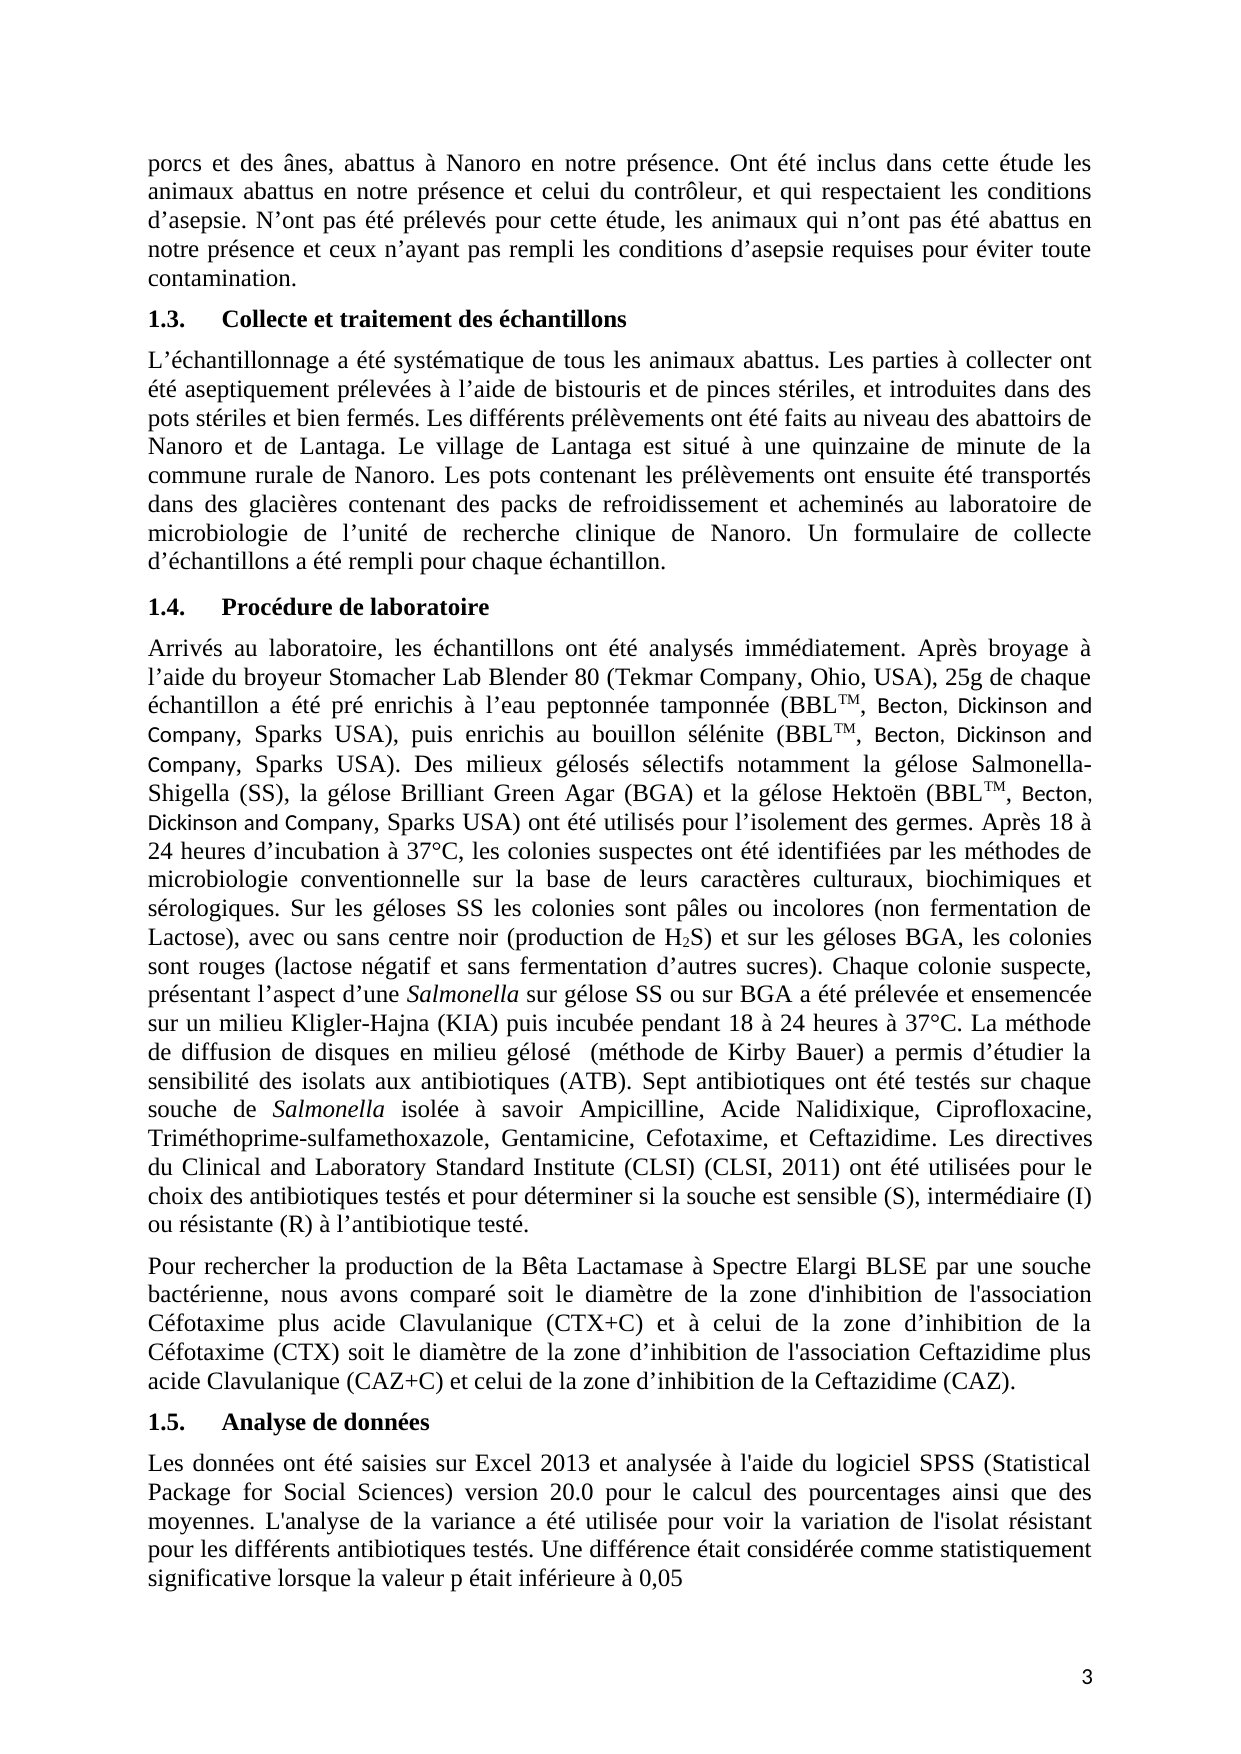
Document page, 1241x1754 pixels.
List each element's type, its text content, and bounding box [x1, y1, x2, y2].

text Pour rechercher la production de la Bêta Lactamase à Spectre Elargi BLSE par une souche bactérienne, nous avons comparé soit le diamètre de la zone d'inhibition de l'association Céfotaxime plus acide Clavulanique (CTX+C) et à celui de la zone d’inhibition de la Céfotaxime (CTX) soit le diamètre de la zone d’inhibition de l'association Ceftazidime plus acide Clavulanique (CAZ+C) et celui de la zone d’inhibition de la Ceftazidime (CAZ). [148, 1251, 1093, 1394]
list Analyse de données [148, 1407, 1093, 1436]
list Procédure de laboratoire [148, 592, 1093, 621]
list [148, 148, 1093, 291]
text Arrivés au laboratoire, les échantillons ont été analysés immédiatement. Après broyage à l’aide du broyeur Stomacher Lab Blender 80 (Tekmar Company, Ohio, USA), 25g de chaque échantillon a été pré enrichis à l’eau peptonnée tamponnée (BBLTM, Becton, Dickinson and Company, Sparks USA), puis enrichis au bouillon sélénite (BBLTM, Becton, Dickinson and Company, Sparks USA). Des milieux gélosés sélectifs notamment la gélose Salmonella-Shigella (SS), la gélose Brilliant Green Agar (BGA) et la gélose Hektoën (BBLTM, Becton, Dickinson and Company, Sparks USA) ont été utilisés pour l’isolement des germes. Après 18 à 24 heures d’incubation à 37°C, les colonies suspectes ont été identifiées par les méthodes de microbiologie conventionnelle sur la base de leurs caractères culturaux, biochimiques et sérologiques. Sur les géloses SS les colonies sont pâles ou incolores (non fermentation de Lactose), avec ou sans centre noir (production de H2S) et sur les géloses BGA, les colonies sont rouges (lactose négatif et sans fermentation d’autres sucres). Chaque colonie suspecte, présentant l’aspect d’une Salmonella sur gélose SS ou sur BGA a été prélevée et ensemencée sur un milieu Kligler-Hajna (KIA) puis incubée pendant 18 à 24 heures à 37°C. La méthode de diffusion de disques en milieu gélosé (méthode de Kirby Bauer) a permis d’étudier la sensibilité des isolats aux antibiotiques (ATB). Sept antibiotiques ont été testés sur chaque souche de Salmonella isolée à savoir Ampicilline, Acide Nalidixique, Ciprofloxacine, Triméthoprime-sulfamethoxazole, Gentamicine, Cefotaxime, et Ceftazidime. Les directives du Clinical and Laboratory Standard Institute (CLSI) (CLSI, 2011) ont été utilisées pour le choix des antibiotiques testés et pour déterminer si la souche est sensible (S), intermédiaire (I) ou résistante (R) à l’antibiotique testé. [148, 633, 1093, 1238]
text Les données ont été saisies sur Excel 2013 et analysée à l'aide du logiciel SPSS (Statistical Package for Social Sciences) version 20.0 pour le calcul des pourcentages ainsi que des moyennes. L'analyse de la variance a été utilisée pour voir la variation de l'isolat résistant pour les différents antibiotiques testés. Une différence était considérée comme statistiquement significative lorsque la valeur p était inférieure à 0,05 [148, 1448, 1093, 1592]
text L’échantillonnage a été systématique de tous les animaux abattus. Les parties à collecter ont été aseptiquement prélevées à l’aide de bistouris et de pinces stériles, et introduites dans des pots stériles et bien fermés. Les différents prélèvements ont été faits au niveau des abattoirs de Nanoro et de Lantaga. Le village de Lantaga est situé à une quinzaine de minute de la commune rurale de Nanoro. Les pots contenant les prélèvements ont ensuite été transportés dans des glacières contenant des packs de refroidissement et acheminés au laboratoire de microbiologie de l’unité de recherche clinique de Nanoro. Un formulaire de collecte d’échantillons a été rempli pour chaque échantillon. [148, 345, 1093, 575]
list Collecte et traitement des échantillons [148, 304, 1093, 333]
